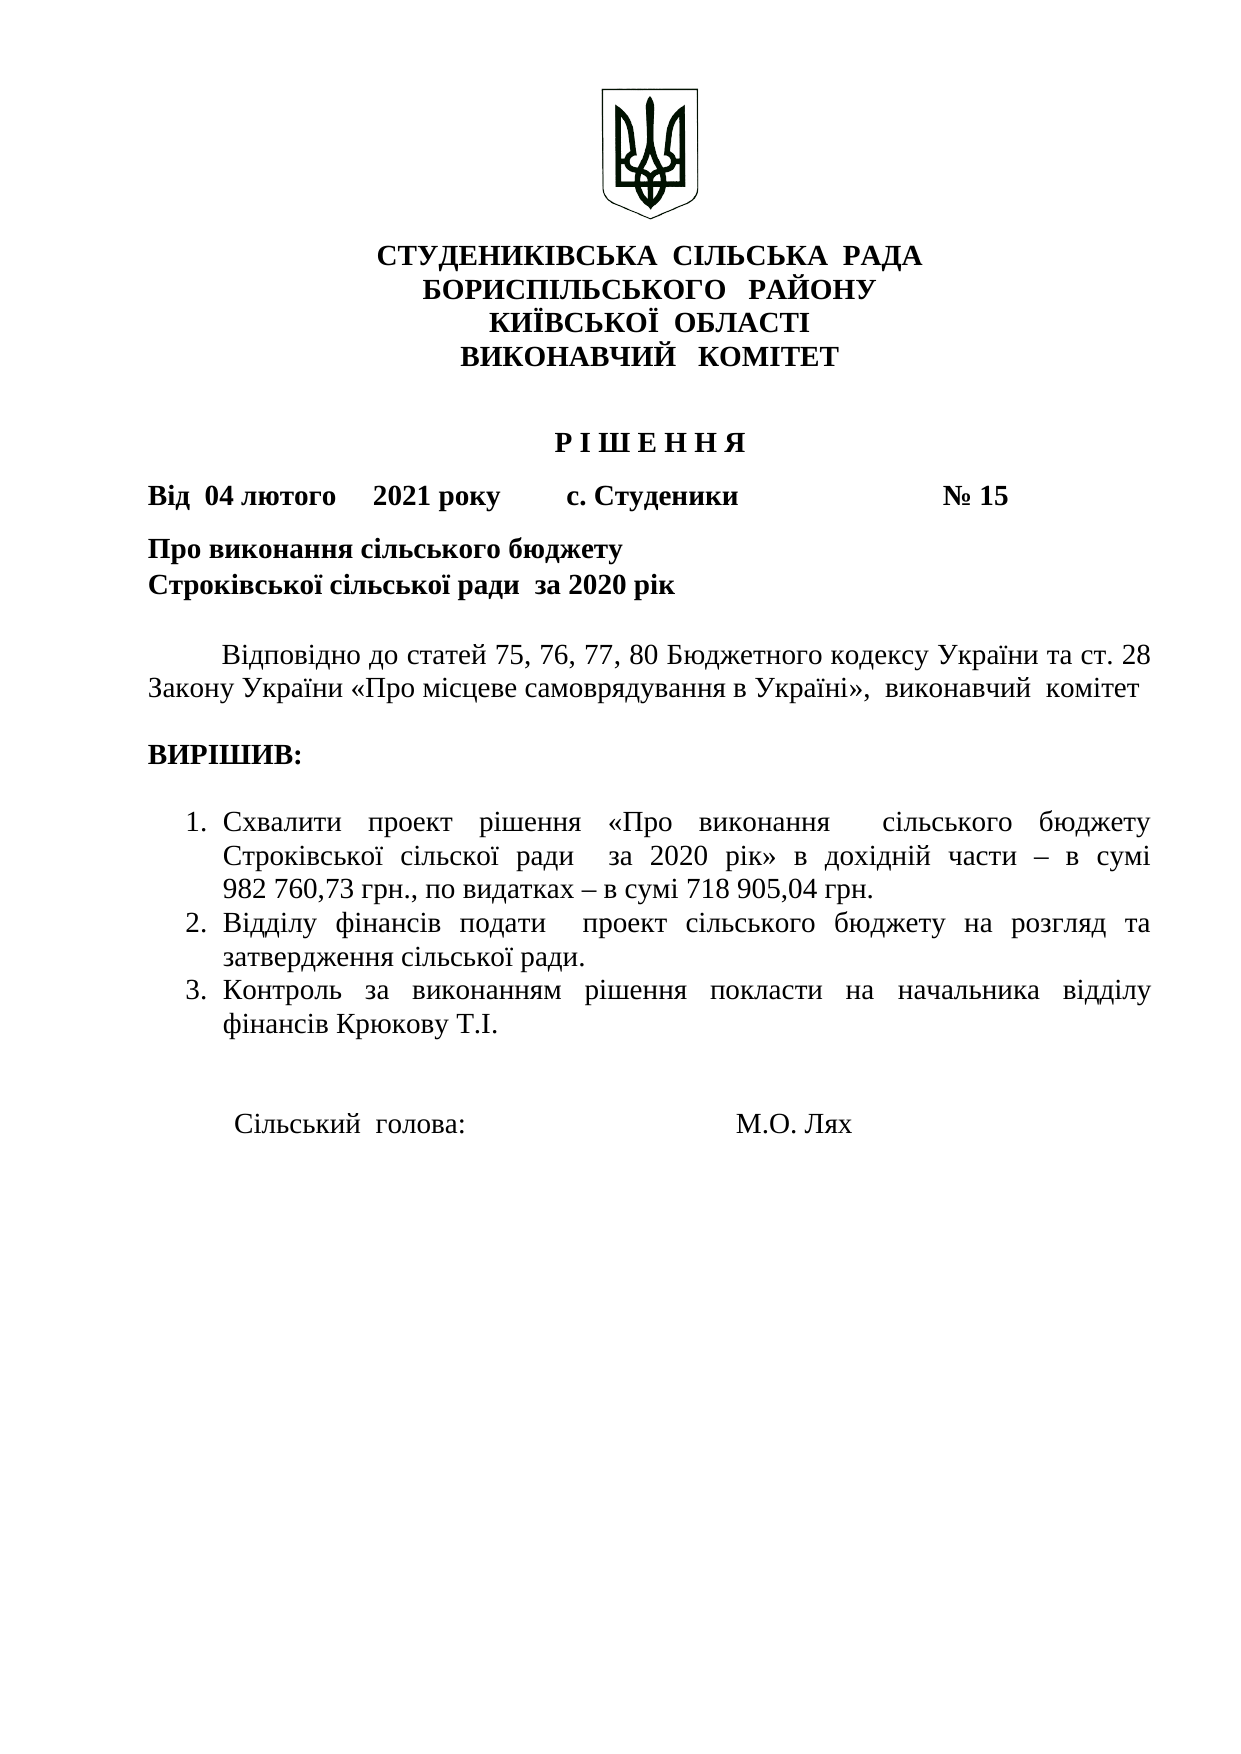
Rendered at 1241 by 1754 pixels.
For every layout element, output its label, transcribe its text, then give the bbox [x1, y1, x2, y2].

list Контроль за виконанням рішення покласти на начальника відділу фінансів Крюкову Т.І. [185, 972, 1152, 1039]
text Строківської сільської ради за 2020 рік [148, 567, 1152, 601]
text КИЇВСЬКОЇ ОБЛАСТІ [148, 306, 1152, 339]
text СТУДЕНИКІВСЬКА СІЛЬСЬКА РАДА [148, 238, 1152, 272]
text Відповідно до статей 75, 76, 77, 80 Бюджетного кодексу України та ст. 28 Закону України «Про місцеве самоврядування в Україні», виконавчий комітет [148, 637, 1152, 704]
list Відділу фінансів подати проект сільського бюджету на розгляд та затвердження сільської ради. [185, 905, 1152, 972]
picture [601, 88, 699, 220]
list Схвалити проект рішення «Про виконання сільського бюджету Строківської сільскої ради за 2020 рік» в дохідній части – в сумі 982 760,73 грн., по видатках – в сумі 718 905,04 грн. [185, 804, 1152, 905]
text Від 04 лютого 2021 року с. Студеники № 15 [148, 478, 1152, 512]
text Р І Ш Е Н Н Я [148, 425, 1152, 459]
text Сільський голова: М.О. Лях [234, 1106, 1152, 1140]
text ВИРІШИВ: [148, 737, 1152, 771]
text Про виконання сільського бюджету [148, 531, 1152, 564]
text БОРИСПІЛЬСЬКОГО РАЙОНУ [148, 272, 1152, 306]
text ВИКОНАВЧИЙ КОМІТЕТ [148, 339, 1152, 373]
